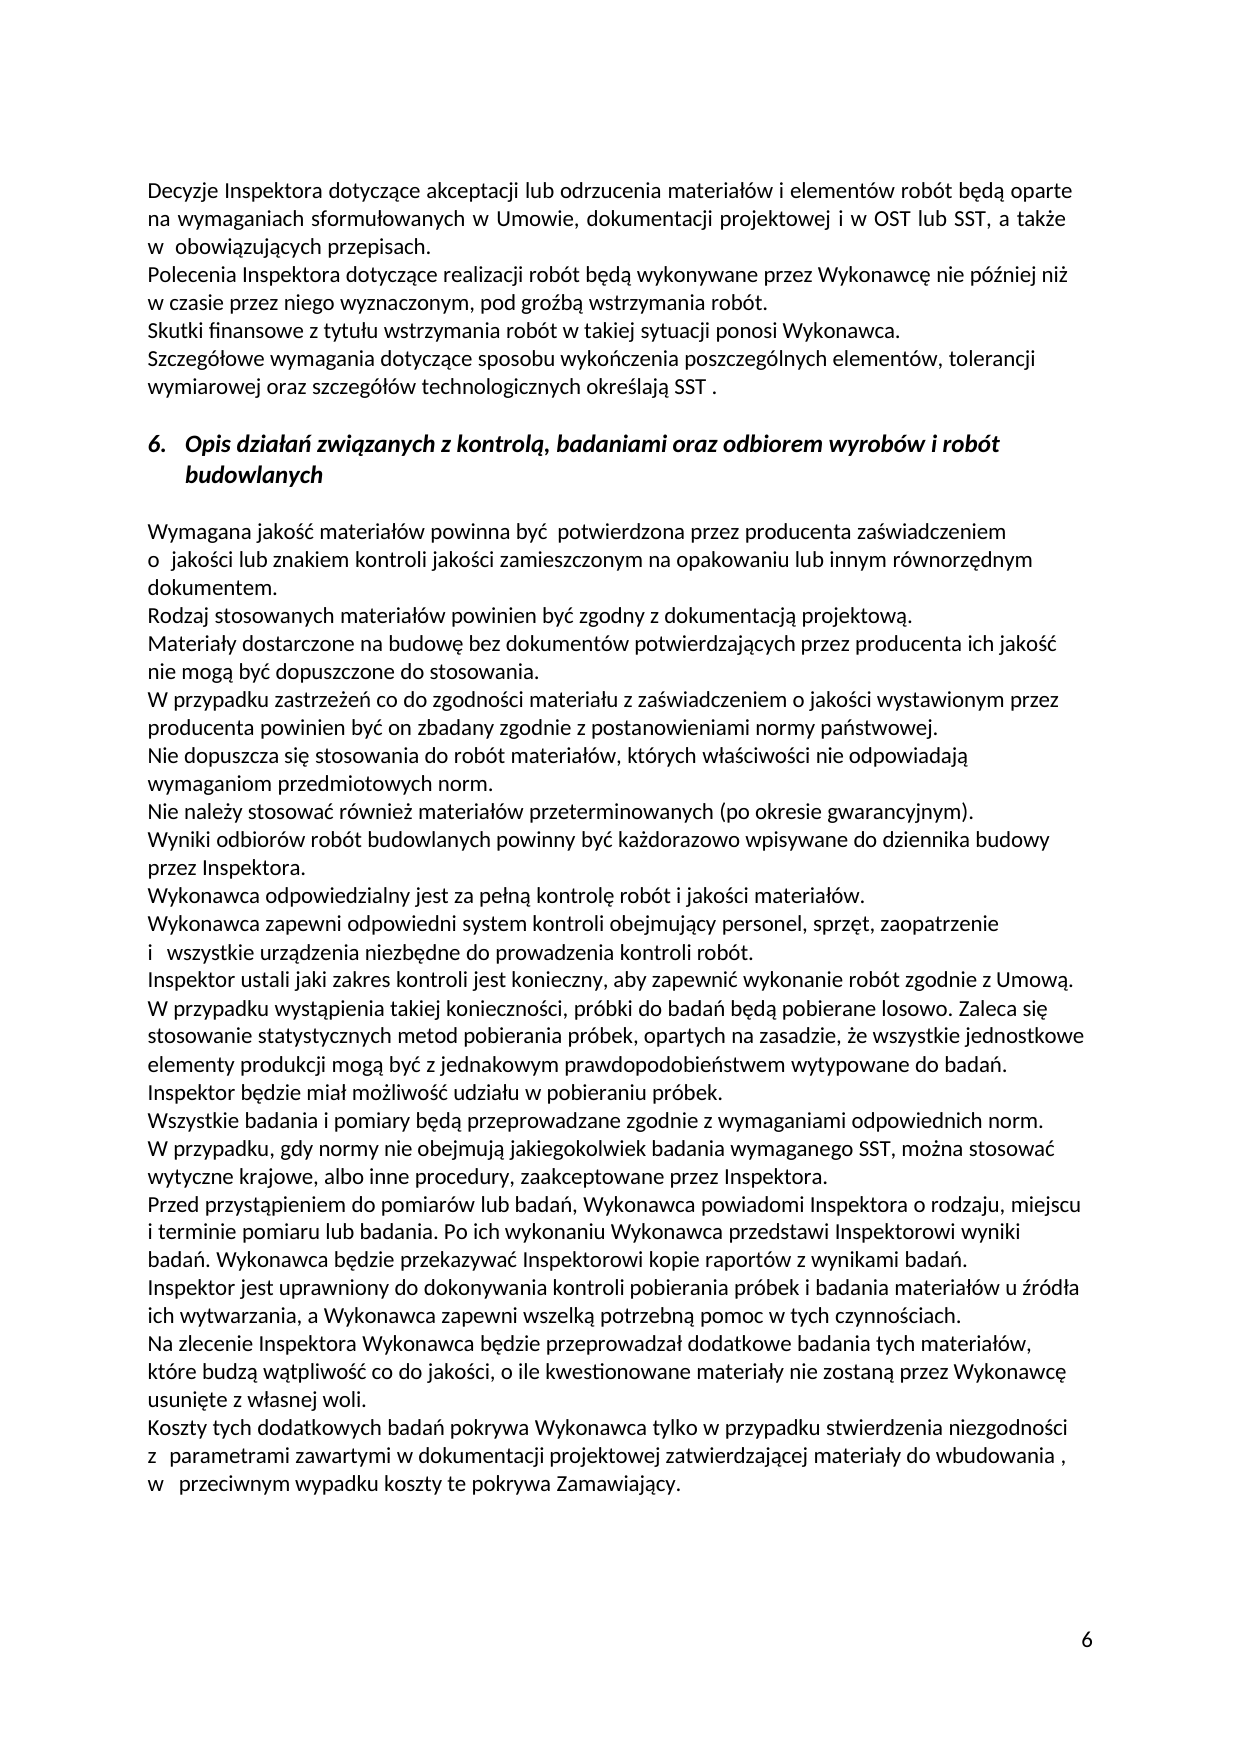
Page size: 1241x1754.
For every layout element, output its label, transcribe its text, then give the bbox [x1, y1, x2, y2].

text Decyzje Inspektora dotyczące akceptacji lub odrzucenia materiałów i elementów robót będą oparte na wymaganiach sformułowanych w Umowie, dokumentacji projektowej i w OST lub SST, a także w obowiązujących przepisach. [147, 176, 1073, 260]
text Wszystkie badania i pomiary będą przeprowadzane zgodnie z wymaganiami odpowiednich norm. W przypadku, gdy normy nie obejmują jakiegokolwiek badania wymaganego SST, można stosować wytyczne krajowe, albo inne procedury, zaakceptowane przez Inspektora. [147, 1106, 1062, 1190]
text Inspektor ustali jaki zakres kontroli jest konieczny, aby zapewnić wykonanie robót zgodnie z Umową. W przypadku wystąpienia takiej konieczności, próbki do badań będą pobierane losowo. Zaleca się stosowanie statystycznych metod pobierania próbek, opartych na zasadzie, że wszystkie jednostkowe elementy produkcji mogą być z jednakowym prawdopodobieństwem wytypowane do badań. [147, 966, 1087, 1078]
text Przed przystąpieniem do pomiarów lub badań, Wykonawca powiadomi Inspektora o rodzaju, miejscu i terminie pomiaru lub badania. Po ich wykonaniu Wykonawca przedstawi Inspektorowi wyniki badań. Wykonawca będzie przekazywać Inspektorowi kopie raportów z wynikami badań. [147, 1190, 1082, 1273]
list Opis działań związanych z kontrolą, badaniami oraz odbiorem wyrobów i robót budowlanych [147, 428, 1005, 489]
text Nie należy stosować również materiałów przeterminowanych (po okresie gwarancyjnym). [147, 797, 1105, 826]
text Skutki finansowe z tytułu wstrzymania robót w takiej sytuacji ponosi Wykonawca. [147, 316, 1105, 344]
text Szczegółowe wymagania dotyczące sposobu wykończenia poszczególnych elementów, tolerancji wymiarowej oraz szczegółów technologicznych określają SST . [147, 344, 1079, 400]
text Wykonawca zapewni odpowiedni system kontroli obejmujący personel, sprzęt, zaopatrzenie i wszystkie urządzenia niezbędne do prowadzenia kontroli robót. [147, 909, 1087, 966]
text W przypadku zastrzeżeń co do zgodności materiału z zaświadczeniem o jakości wystawionym przez producenta powinien być on zbadany zgodnie z postanowieniami normy państwowej. [147, 685, 1087, 741]
text Wyniki odbiorów robót budowlanych powinny być każdorazowo wpisywane do dziennika budowy przez Inspektora. [147, 826, 1088, 882]
text Wymagana jakość materiałów powinna być potwierdzona przez producenta zaświadczeniem o jakości lub znakiem kontroli jakości zamieszczonym na opakowaniu lub innym równorzędnym dokumentem. [147, 517, 1041, 601]
text Nie dopuszcza się stosowania do robót materiałów, których właściwości nie odpowiadają wymaganiom przedmiotowych norm. [147, 741, 1088, 797]
text Wykonawca odpowiedzialny jest za pełną kontrolę robót i jakości materiałów. [147, 882, 1105, 909]
text Na zlecenie Inspektora Wykonawca będzie przeprowadzał dodatkowe badania tych materiałów, które budzą wątpliwość co do jakości, o ile kwestionowane materiały nie zostaną przez Wykonawcę usunięte z własnej woli. [147, 1329, 1077, 1413]
text Inspektor będzie miał możliwość udziału w pobieraniu próbek. [147, 1078, 1105, 1106]
text Materiały dostarczone na budowę bez dokumentów potwierdzających przez producenta ich jakość nie mogą być dopuszczone do stosowania. [147, 629, 1079, 685]
text Rodzaj stosowanych materiałów powinien być zgodny z dokumentacją projektową. [147, 601, 1105, 629]
text Polecenia Inspektora dotyczące realizacji robót będą wykonywane przez Wykonawcę nie później niż w czasie przez niego wyznaczonym, pod groźbą wstrzymania robót. [147, 260, 1079, 316]
text Koszty tych dodatkowych badań pokrywa Wykonawca tylko w przypadku stwierdzenia niezgodności z parametrami zawartymi w dokumentacji projektowej zatwierdzającej materiały do wbudowania , w przeciwnym wypadku koszty te pokrywa Zamawiający. [147, 1413, 1088, 1497]
text Inspektor jest uprawniony do dokonywania kontroli pobierania próbek i badania materiałów u źródła ich wytwarzania, a Wykonawca zapewni wszelką potrzebną pomoc w tych czynnościach. [147, 1273, 1087, 1329]
